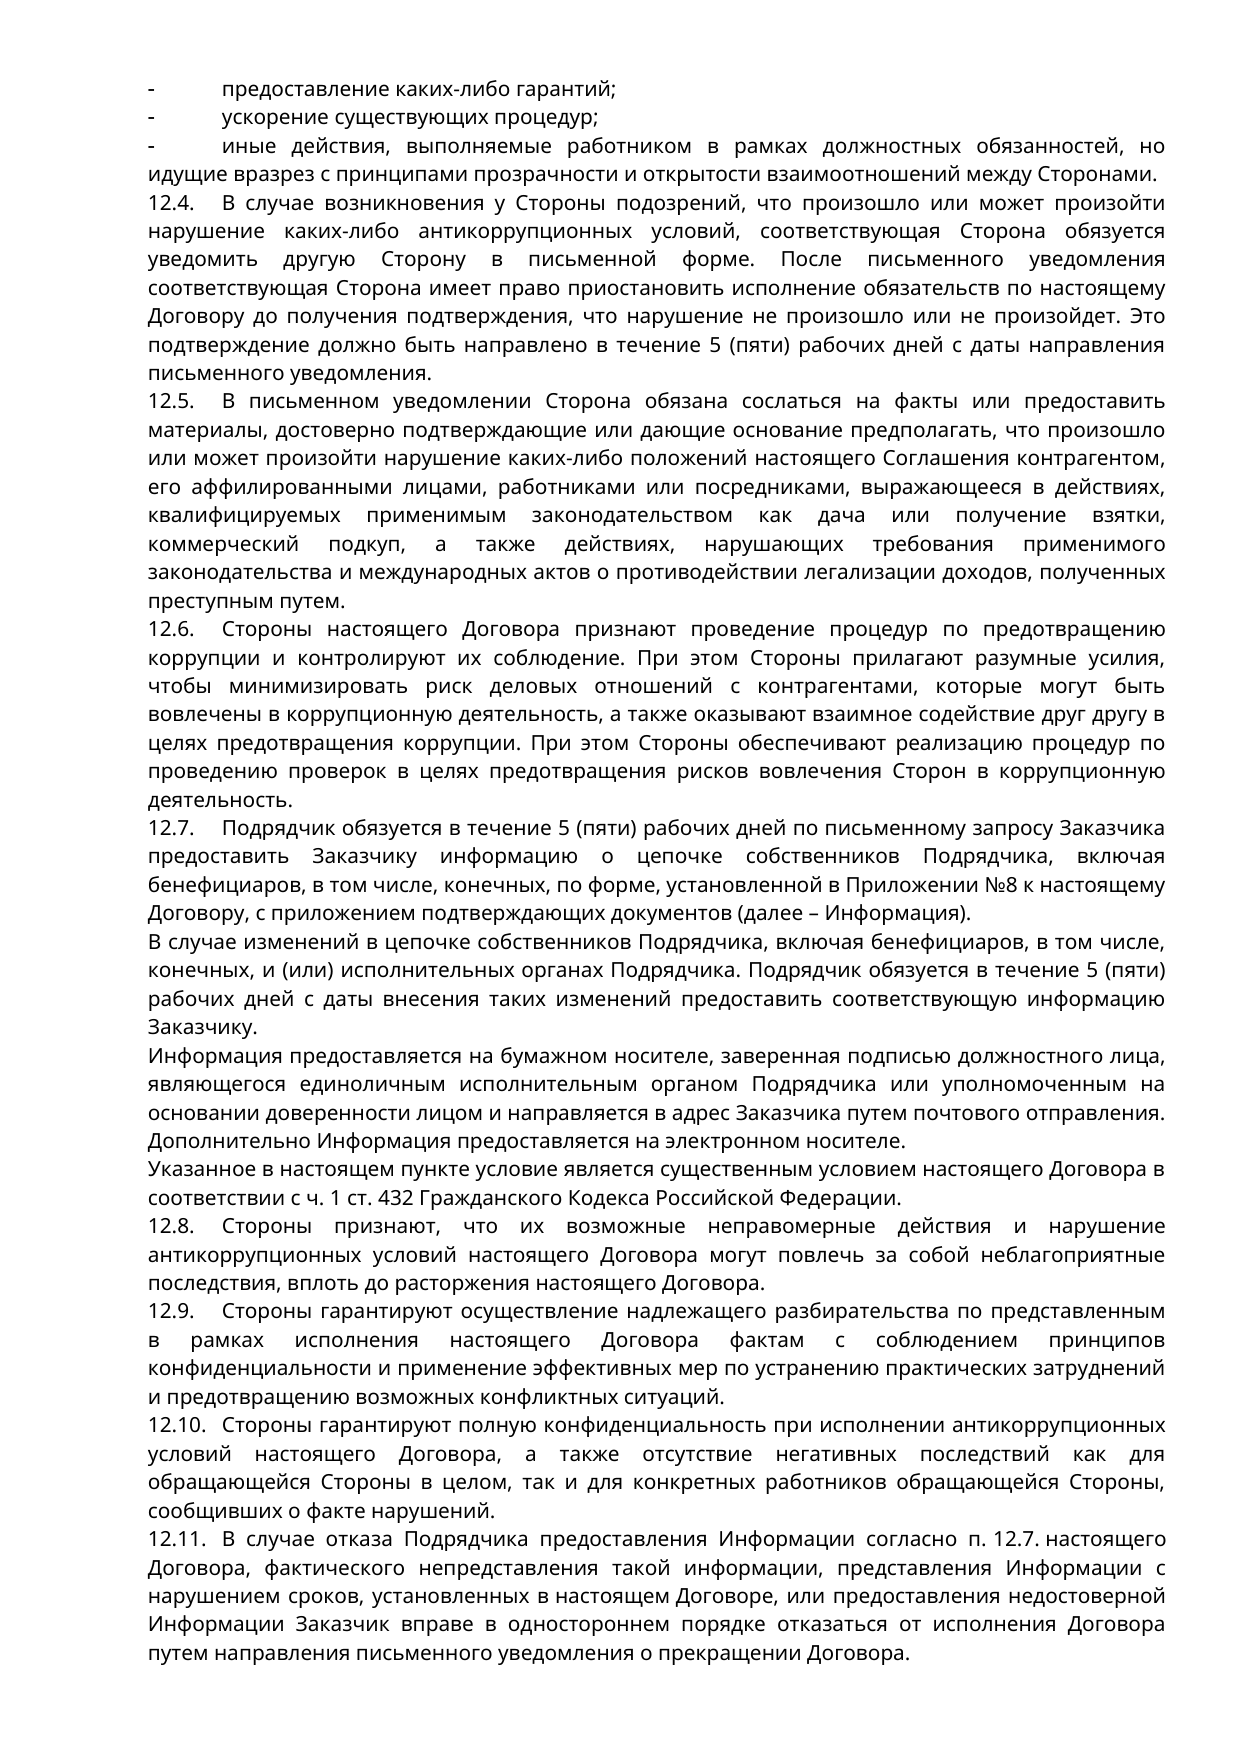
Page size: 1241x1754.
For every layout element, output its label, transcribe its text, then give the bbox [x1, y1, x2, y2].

list Стороны гарантируют осуществление надлежащего разбирательства по представленным в рамках исполнения настоящего Договора фактам с соблюдением принципов конфиденциальности и применение эффективных мер по устранению практических затруднений и предотвращению возможных конфликтных ситуаций. [148, 1297, 1167, 1410]
list В письменном уведомлении Сторона обязана сослаться на факты или предоставить материалы, достоверно подтверждающие или дающие основание предполагать, что произошло или может произойти нарушение каких-либо положений настоящего Соглашения контрагентом, его аффилированными лицами, работниками или посредниками, выражающееся в действиях, квалифицируемых применимым законодательством как дача или получение взятки, коммерческий подкуп, а также действиях, нарушающих требования применимого законодательства и международных актов о противодействии легализации доходов, полученных преступным путем. [148, 387, 1167, 614]
list В случае возникновения у Стороны подозрений, что произошло или может произойти нарушение каких-либо антикоррупционных условий, соответствующая Сторона обязуется уведомить другую Сторону в письменной форме. После письменного уведомления соответствующая Сторона имеет право приостановить исполнение обязательств по настоящему Договору до получения подтверждения, что нарушение не произошло или не произойдет. Это подтверждение должно быть направлено в течение 5 (пяти) рабочих дней с даты направления письменного уведомления. [148, 188, 1167, 387]
list В случае изменений в цепочке собственников Подрядчика, включая бенефициаров, в том числе, конечных, и (или) исполнительных органах Подрядчика. Подрядчик обязуется в течение 5 (пяти) рабочих дней с даты внесения таких изменений предоставить соответствующую информацию Заказчику. [148, 927, 1167, 1041]
list Указанное в настоящем пункте условие является существенным условием настоящего Договора в соответствии с ч. 1 ст. 432 Гражданского Кодекса Российской Федерации. [148, 1154, 1167, 1211]
list Информация предоставляется на бумажном носителе, заверенная подписью должностного лица, являющегося единоличным исполнительным органом Подрядчика или уполномоченным на основании доверенности лицом и направляется в адрес Заказчика путем почтового отправления. Дополнительно Информация предоставляется на электронном носителе. [148, 1041, 1167, 1154]
list иные действия, выполняемые работником в рамках должностных обязанностей, но идущие вразрез с принципами прозрачности и открытости взаимоотношений между Сторонами. [148, 131, 1167, 188]
list Стороны гарантируют полную конфиденциальность при исполнении антикоррупционных условий настоящего Договора, а также отсутствие негативных последствий как для обращающейся Стороны в целом, так и для конкретных работников обращающейся Стороны, сообщивших о факте нарушений. [148, 1410, 1167, 1524]
list предоставление каких-либо гарантий; [148, 74, 1167, 102]
list Стороны признают, что их возможные неправомерные действия и нарушение антикоррупционных условий настоящего Договора могут повлечь за собой неблагоприятные последствия, вплоть до расторжения настоящего Договора. [148, 1211, 1167, 1297]
list ускорение существующих процедур; [148, 102, 1167, 131]
list В случае отказа Подрядчика предоставления Информации согласно п. 12.7. настоящего Договора, фактического непредставления такой информации, представления Информации с нарушением сроков, установленных в настоящем Договоре, или предоставления недостоверной Информации Заказчик вправе в одностороннем порядке отказаться от исполнения Договора путем направления письменного уведомления о прекращении Договора. [148, 1524, 1167, 1666]
list Подрядчик обязуется в течение 5 (пяти) рабочих дней по письменному запросу Заказчика предоставить Заказчику информацию о цепочке собственников Подрядчика, включая бенефициаров, в том числе, конечных, по форме, установленной в Приложении №8 к настоящему Договору, с приложением подтверждающих документов (далее – Информация). [148, 813, 1167, 927]
list Стороны настоящего Договора признают проведение процедур по предотвращению коррупции и контролируют их соблюдение. При этом Стороны прилагают разумные усилия, чтобы минимизировать риск деловых отношений с контрагентами, которые могут быть вовлечены в коррупционную деятельность, а также оказывают взаимное содействие друг другу в целях предотвращения коррупции. При этом Стороны обеспечивают реализацию процедур по проведению проверок в целях предотвращения рисков вовлечения Сторон в коррупционную деятельность. [148, 614, 1167, 813]
